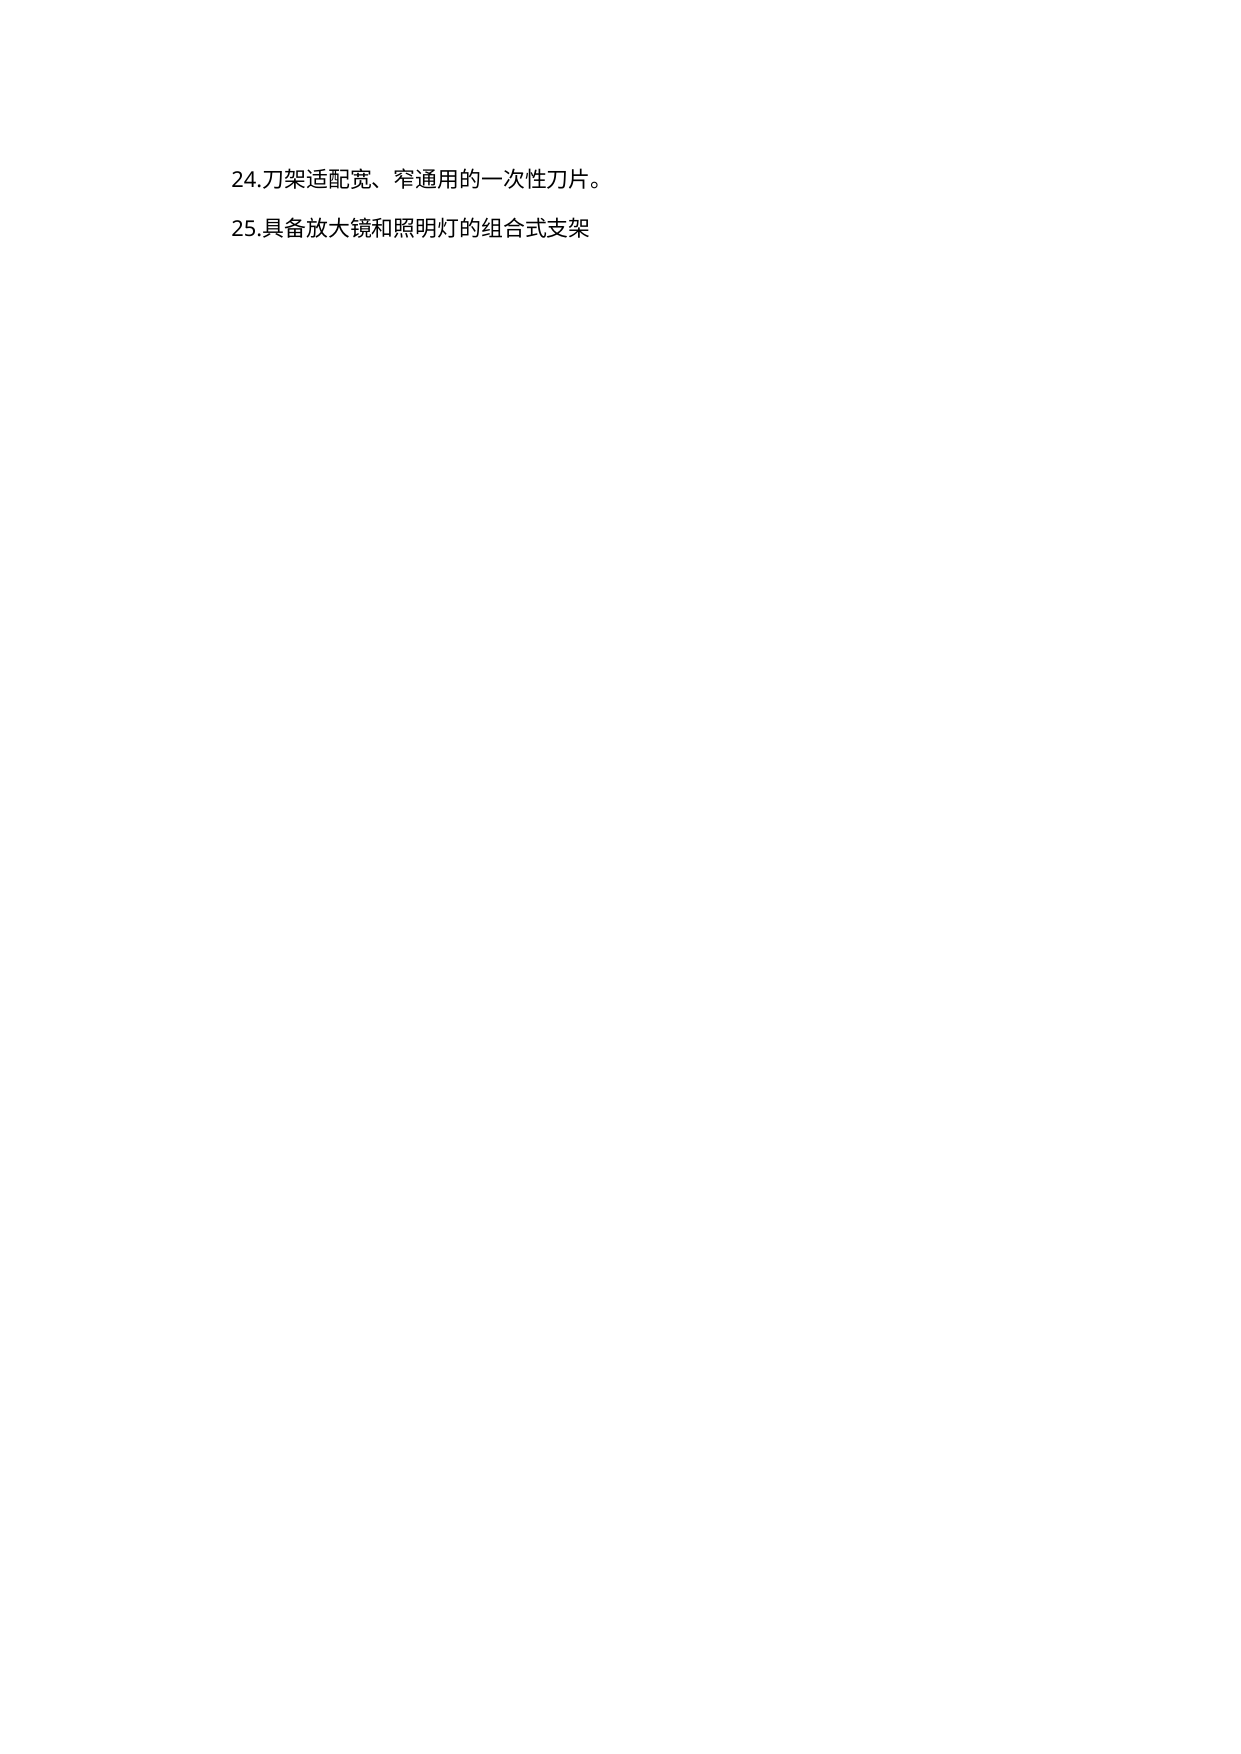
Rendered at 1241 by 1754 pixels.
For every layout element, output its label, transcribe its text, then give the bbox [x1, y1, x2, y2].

text 25.具备放大镜和照明灯的组合式支架 [187, 210, 1053, 243]
text 24.刀架适配宽、窄通用的一次性刀片。 [187, 162, 1053, 194]
